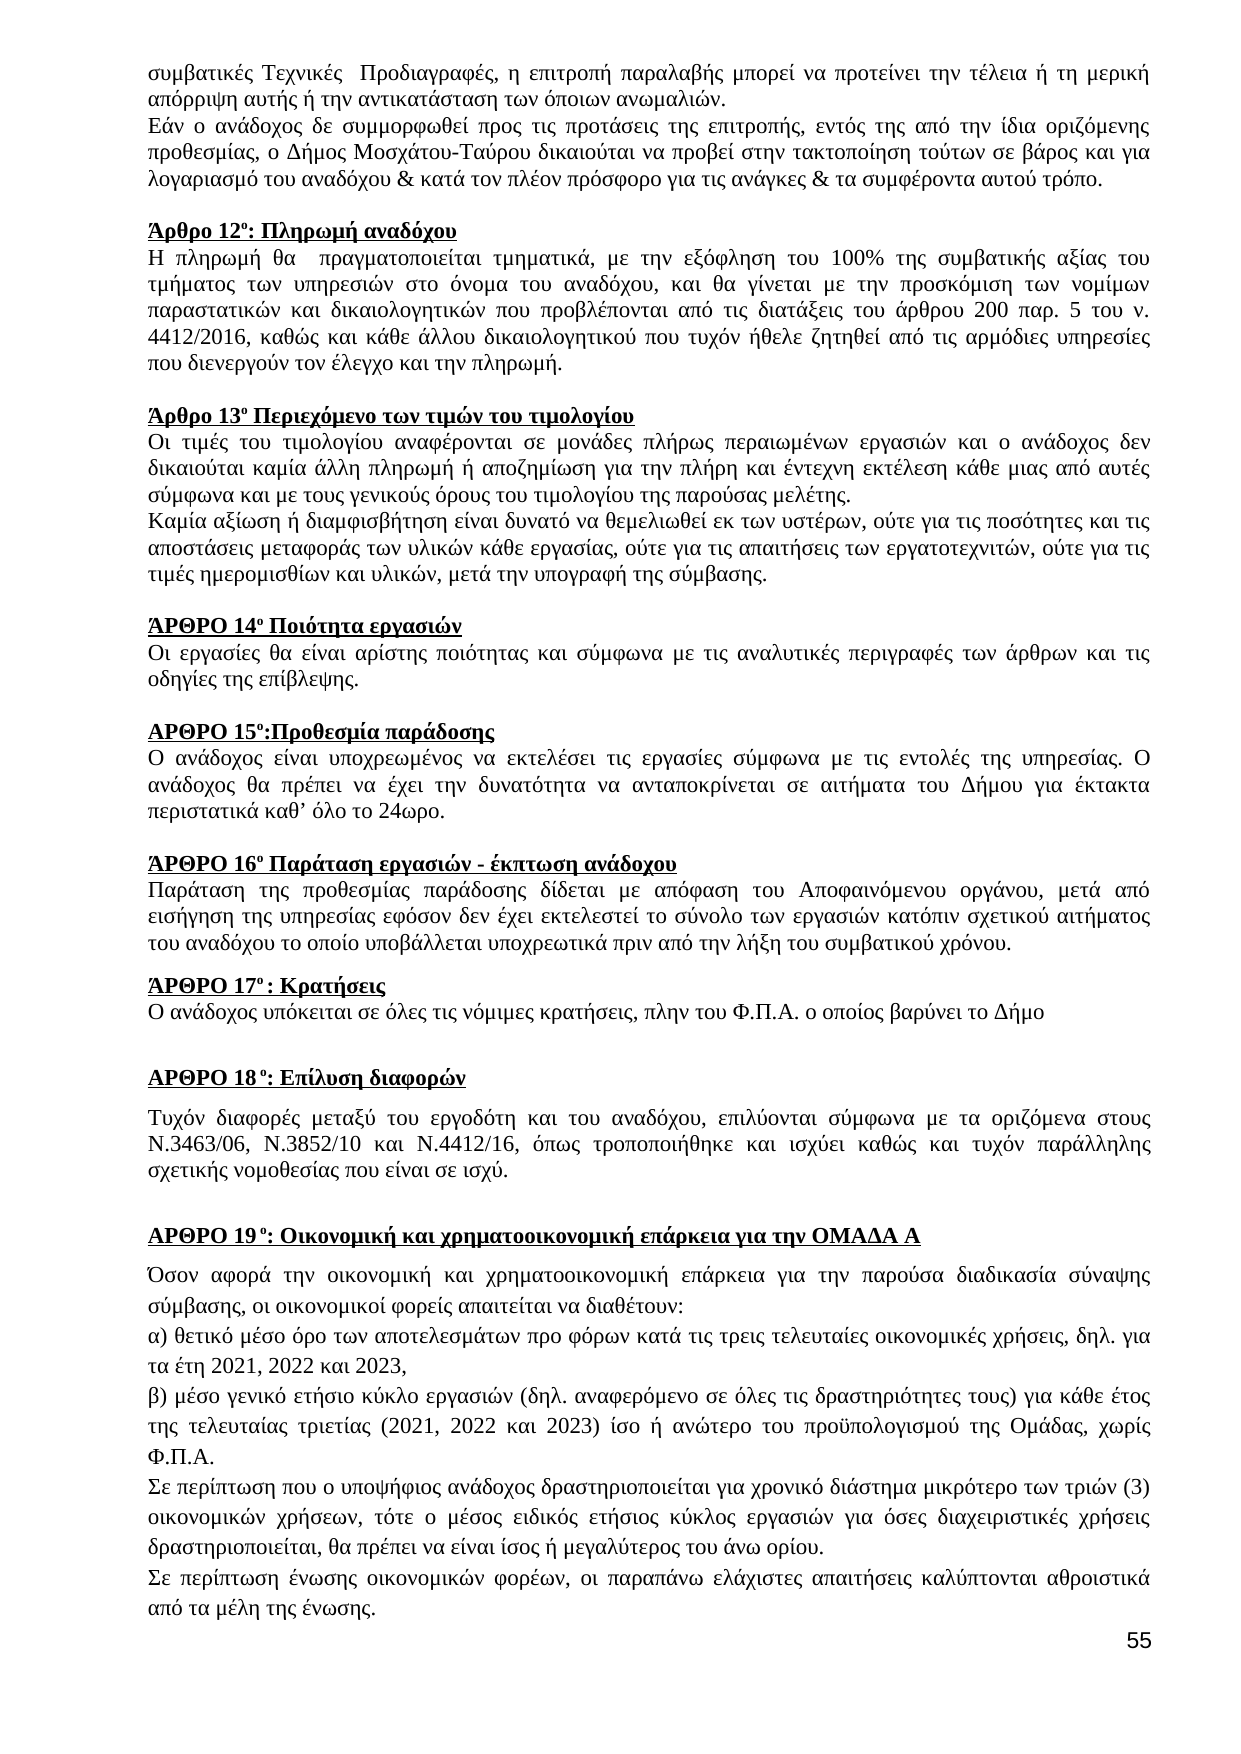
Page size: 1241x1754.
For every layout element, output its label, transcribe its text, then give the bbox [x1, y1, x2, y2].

text Ο ανάδοχος υπόκειται σε όλες τις νόμιμες κρατήσεις, πλην του Φ.Π.Α. ο οποίος βαρύνει το Δήμο [148, 998, 1152, 1024]
text Παράταση της προθεσμίας παράδοσης δίδεται με απόφαση του Αποφαινόμενου οργάνου, μετά από εισήγηση της υπηρεσίας εφόσον δεν έχει εκτελεστεί το σύνολο των εργασιών κατόπιν σχετικού αιτήματος του αναδόχου το οποίο υποβάλλεται υποχρεωτικά πριν από την λήξη του συμβατικού χρόνου. [148, 876, 1152, 955]
text ΑΡΘΡΟ 19 ο: Οικονομική και χρηματοοικονομική επάρκεια για την ΟΜΑΔΑ Α [148, 1222, 1152, 1248]
text ΆΡΘΡΟ 17ο : Κρατήσεις [148, 972, 1152, 998]
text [148, 59, 1152, 112]
text α) θετικό μέσο όρο των αποτελεσμάτων προ φόρων κατά τις τρεις τελευταίες οικονομικές χρήσεις, δηλ. για τα έτη 2021, 2022 και 2023, [148, 1322, 1152, 1378]
text Οι τιμές του τιμολογίου αναφέρονται σε μονάδες πλήρως περαιωμένων εργασιών και ο ανάδοχος δεν δικαιούται καμία άλλη πληρωμή ή αποζημίωση για την πλήρη και έντεχνη εκτέλεση κάθε μιας από αυτές σύμφωνα και με τους γενικούς όρους του τιμολογίου της παρούσας μελέτης. [148, 428, 1152, 507]
text ΆΡΘΡΟ 16ο Παράταση εργασιών - έκπτωση ανάδοχου [148, 850, 1152, 876]
text Άρθρο 12ο: Πληρωμή αναδόχου [148, 217, 1152, 244]
text Ο ανάδοχος είναι υποχρεωμένος να εκτελέσει τις εργασίες σύμφωνα με τις εντολές της υπηρεσίας. Ο ανάδοχος θα πρέπει να έχει την δυνατότητα να ανταποκρίνεται σε αιτήματα του Δήμου για έκτακτα περιστατικά καθ’ όλο το 24ωρο. [148, 744, 1152, 823]
text Η πληρωμή θα πραγματοποιείται τμηματικά, με την εξόφληση του 100% της συμβατικής αξίας του τμήματος των υπηρεσιών στο όνομα του αναδόχου, και θα γίνεται με την προσκόμιση των νομίμων παραστατικών και δικαιολογητικών που προβλέπονται από τις διατάξεις του άρθρου 200 παρ. 5 του ν. 4412/2016, καθώς και κάθε άλλου δικαιολογητικού που τυχόν ήθελε ζητηθεί από τις αρμόδιες υπηρεσίες που διενεργούν τον έλεγχο και την πληρωμή. [148, 244, 1152, 375]
text Όσον αφορά την οικονομική και χρηματοοικονομική επάρκεια για την παρούσα διαδικασία σύναψης σύμβασης, οι οικονομικοί φορείς απαιτείται να διαθέτουν: [148, 1262, 1152, 1318]
text Σε περίπτωση ένωσης οικονομικών φορέων, οι παραπάνω ελάχιστες απαιτήσεις καλύπτονται αθροιστικά από τα μέλη της ένωσης. [148, 1564, 1152, 1620]
text Άρθρο 13ο Περιεχόμενο των τιμών του τιμολογίου [148, 402, 1152, 428]
text ΑΡΘΡΟ 18 ο: Επίλυση διαφορών [148, 1064, 1152, 1090]
text ΑΡΘΡΟ 15ο:Προθεσμία παράδοσης [148, 718, 1152, 744]
text Καμία αξίωση ή διαμφισβήτηση είναι δυνατό να θεμελιωθεί εκ των υστέρων, ούτε για τις ποσότητες και τις αποστάσεις μεταφοράς των υλικών κάθε εργασίας, ούτε για τις απαιτήσεις των εργατοτεχνιτών, ούτε για τις τιμές ημερομισθίων και υλικών, μετά την υπογραφή της σύμβασης. [148, 507, 1152, 586]
text ΆΡΘΡΟ 14ο Ποιότητα εργασιών [148, 613, 1152, 639]
text Τυχόν διαφορές μεταξύ του εργοδότη και του αναδόχου, επιλύονται σύμφωνα με τα οριζόμενα στους Ν.3463/06, Ν.3852/10 και Ν.4412/16, όπως τροποποιήθηκε και ισχύει καθώς και τυχόν παράλληλης σχετικής νομοθεσίας που είναι σε ισχύ. [148, 1103, 1152, 1183]
text Οι εργασίες θα είναι αρίστης ποιότητας και σύμφωνα με τις αναλυτικές περιγραφές των άρθρων και τις οδηγίες της επίβλεψης. [148, 639, 1152, 692]
text Εάν ο ανάδοχος δε συμμορφωθεί προς τις προτάσεις της επιτροπής, εντός της από την ίδια οριζόμενης προθεσμίας, ο Δήμος Μοσχάτου-Ταύρου δικαιούται να προβεί στην τακτοποίηση τούτων σε βάρος και για λογαριασμό του αναδόχου & κατά τον πλέον πρόσφορο για τις ανάγκες & τα συμφέροντα αυτού τρόπο. [148, 112, 1152, 191]
text Σε περίπτωση που ο υποψήφιος ανάδοχος δραστηριοποιείται για χρονικό διάστημα μικρότερο των τριών (3) οικονομικών χρήσεων, τότε ο μέσος ειδικός ετήσιος κύκλος εργασιών για όσες διαχειριστικές χρήσεις δραστηριοποιείται, θα πρέπει να είναι ίσος ή μεγαλύτερος του άνω ορίου. [148, 1473, 1152, 1560]
text β) μέσο γενικό ετήσιο κύκλο εργασιών (δηλ. αναφερόμενο σε όλες τις δραστηριότητες τους) για κάθε έτος της τελευταίας τριετίας (2021, 2022 και 2023) ίσο ή ανώτερο του προϋπολογισμού της Ομάδας, χωρίς Φ.Π.Α. [148, 1382, 1152, 1469]
